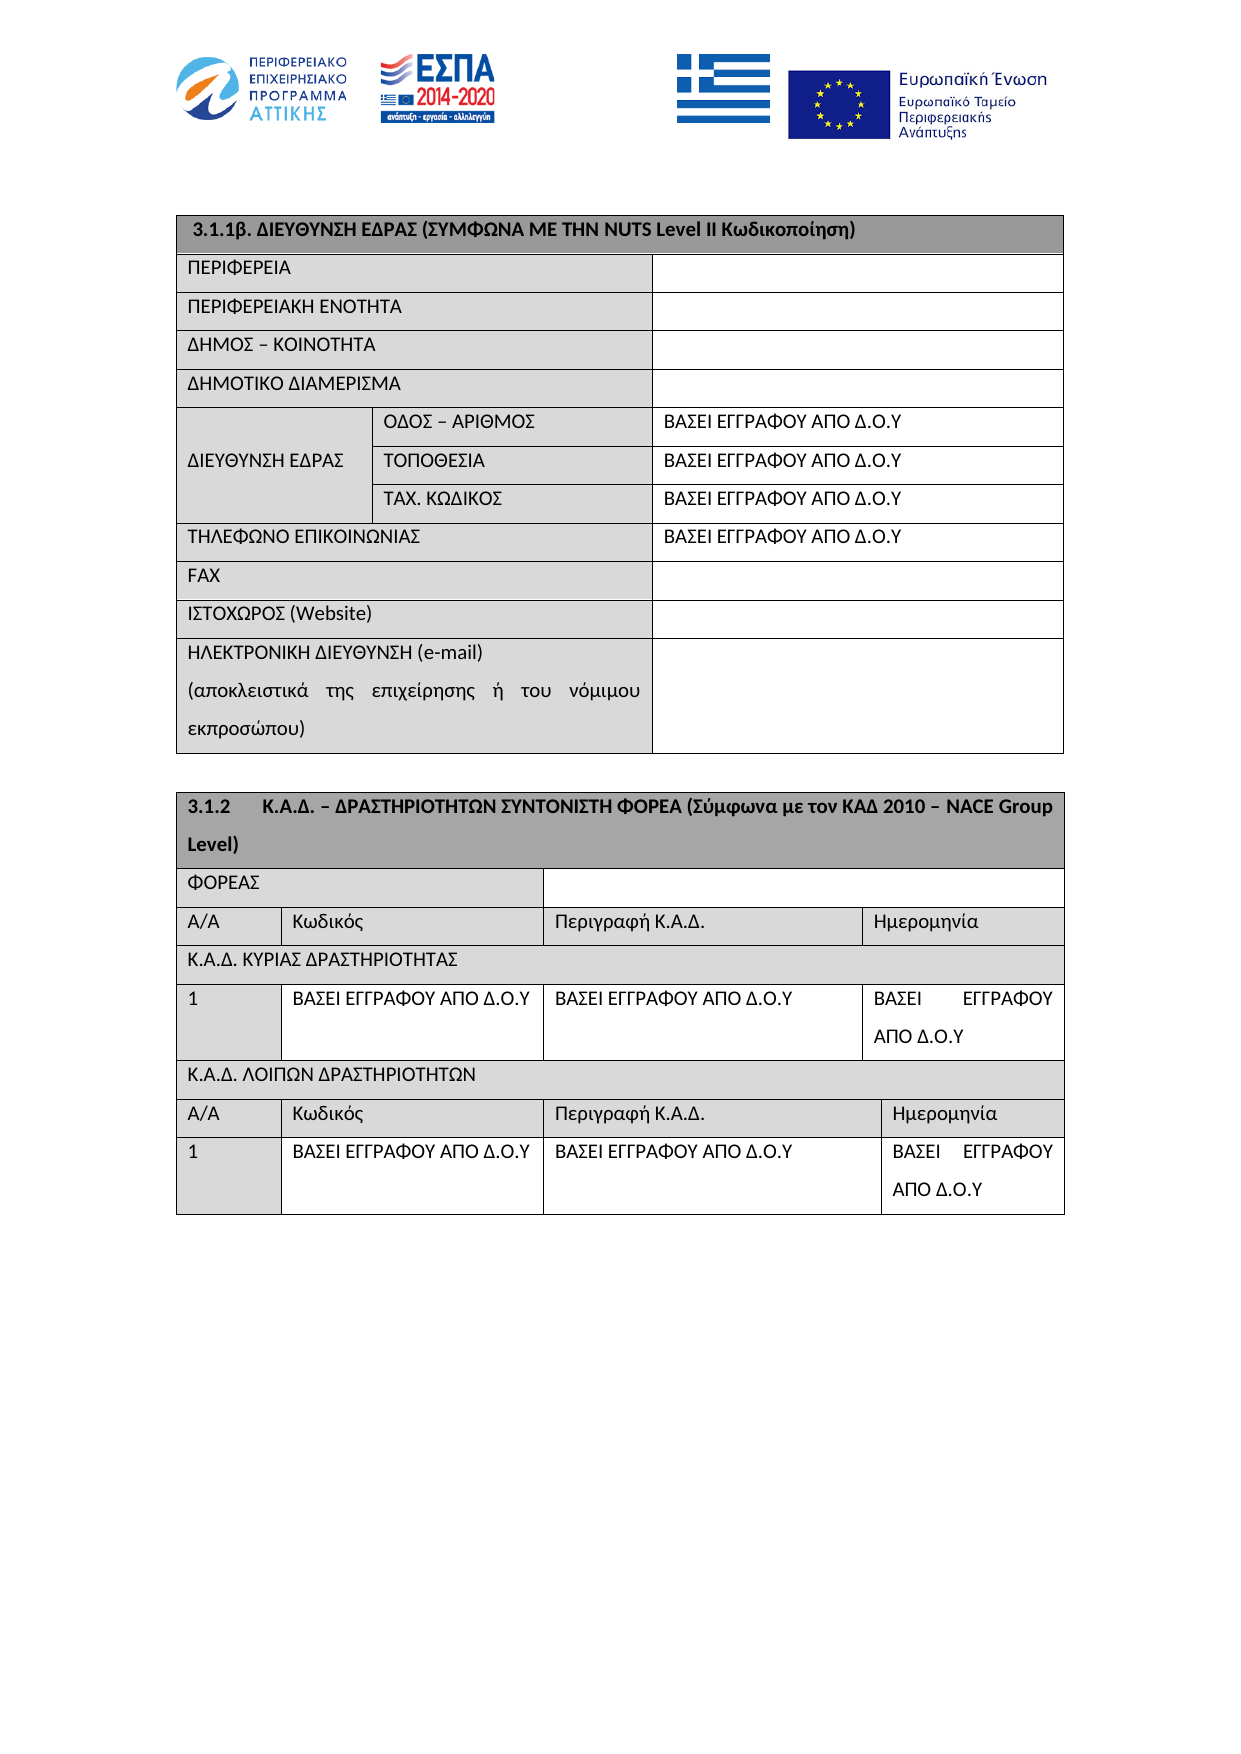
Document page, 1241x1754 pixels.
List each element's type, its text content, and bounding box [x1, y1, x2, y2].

table_cell ΒΑΣΕΙ ΕΓΓΡΑΦΟΥ ΑΠΟ Δ.Ο.Υ [282, 1138, 543, 1214]
table_cell ΙΣΤΟΧΩΡΟΣ (Website) [177, 601, 652, 638]
table_cell Ημερομηνία [863, 908, 1064, 945]
table_cell Περιγραφή Κ.Α.Δ. [544, 908, 862, 945]
table_cell ΒΑΣΕΙ ΕΓΓΡΑΦΟΥ ΑΠΟ Δ.Ο.Υ [544, 1138, 881, 1214]
table_cell ΔΗΜΟΤΙΚΟ ΔΙΑΜΕΡΙΣΜΑ [177, 370, 652, 407]
table_cell Περιγραφή Κ.Α.Δ. [544, 1100, 881, 1137]
table_cell ΒΑΣΕΙ ΕΓΓΡΑΦΟΥ ΑΠΟ Δ.Ο.Υ [653, 485, 1063, 523]
table_cell [653, 255, 1063, 292]
table_cell ΒΑΣΕΙ ΕΓΓΡΑΦΟΥ ΑΠΟ Δ.Ο.Υ [544, 985, 862, 1060]
table_header 3.1.2 Κ.Α.Δ. – ΔΡΑΣΤΗΡΙΟΤΗΤΩΝ ΣΥΝΤΟΝΙΣΤΗ ΦΟΡΕΑ (Σύμφωνα με τον ΚΑΔ 2010 – NACE Group Level) [177, 793, 1064, 868]
table_cell ΔΗΜΟΣ – ΚΟΙΝΟΤΗΤΑ [177, 331, 652, 369]
table_cell ΟΔΟΣ – ΑΡΙΘΜΟΣ [373, 408, 652, 446]
table_cell 1 [177, 985, 281, 1060]
table_cell Κωδικός [282, 1100, 543, 1137]
picture [677, 29, 1071, 179]
picture [380, 54, 495, 123]
table_cell Κωδικός [282, 908, 543, 945]
table_cell [653, 601, 1063, 638]
table_cell ΤΗΛΕΦΩΝΟ ΕΠΙΚΟΙΝΩΝΙΑΣ [177, 524, 652, 561]
picture [175, 55, 347, 122]
table_cell ΒΑΣΕΙ ΕΓΓΡΑΦΟΥ ΑΠΟ Δ.Ο.Υ [653, 408, 1063, 446]
table_cell ΤΑΧ. ΚΩΔΙΚΟΣ [373, 485, 652, 523]
table_header 3.1.1β. ΔΙΕΥΘΥΝΣΗ ΕΔΡΑΣ (ΣΥΜΦΩΝΑ ΜΕ ΤΗΝ NUTS Level II Κωδικοποίηση) [177, 216, 1063, 253]
table_cell [544, 869, 1064, 907]
table_cell 1 [177, 1138, 281, 1214]
table_cell FAX [177, 562, 652, 599]
table_cell Κ.Α.Δ. ΚΥΡΙΑΣ ΔΡΑΣΤΗΡΙΟΤΗΤΑΣ [177, 946, 1064, 984]
table_cell [653, 370, 1063, 407]
table_cell ΠΕΡΙΦΕΡΕΙΑ [177, 255, 652, 292]
table_cell [653, 331, 1063, 369]
table_cell Ημερομηνία [882, 1100, 1064, 1137]
table_cell ΒΑΣΕΙ ΕΓΓΡΑΦΟΥ ΑΠΟ Δ.Ο.Υ [282, 985, 543, 1060]
table_cell ΒΑΣΕΙ ΕΓΓΡΑΦΟΥ ΑΠΟ Δ.Ο.Υ [653, 524, 1063, 561]
table_cell ΒΑΣΕΙ ΕΓΓΡΑΦΟΥ ΑΠΟ Δ.Ο.Υ [653, 447, 1063, 484]
table_cell [653, 639, 1063, 753]
table_cell ΦΟΡΕΑΣ [177, 869, 543, 907]
table_cell ΗΛΕΚΤΡΟΝΙΚΗ ΔΙΕΥΘΥΝΣΗ (e-mail) (αποκλειστικά της επιχείρησης ή του νόμιμου εκπροσώπου) [177, 639, 652, 753]
table_cell ΤΟΠΟΘΕΣΙΑ [373, 447, 652, 484]
table_cell Α/Α [177, 1100, 281, 1137]
table_cell Α/Α [177, 908, 281, 945]
table_cell ΠΕΡΙΦΕΡΕΙΑΚΗ ΕΝΟΤΗΤΑ [177, 293, 652, 330]
table_cell [653, 562, 1063, 599]
table_cell Κ.Α.Δ. ΛΟΙΠΩΝ ΔΡΑΣΤΗΡΙΟΤΗΤΩΝ [177, 1061, 1064, 1099]
table_cell ΔΙΕΥΘΥΝΣΗ ΕΔΡΑΣ [177, 408, 372, 523]
table_cell [653, 293, 1063, 330]
table_cell ΒΑΣΕΙ ΕΓΓΡΑΦΟΥ ΑΠΟ Δ.Ο.Υ [863, 985, 1064, 1060]
table_cell ΒΑΣΕΙ ΕΓΓΡΑΦΟΥ ΑΠΟ Δ.Ο.Υ [882, 1138, 1064, 1214]
